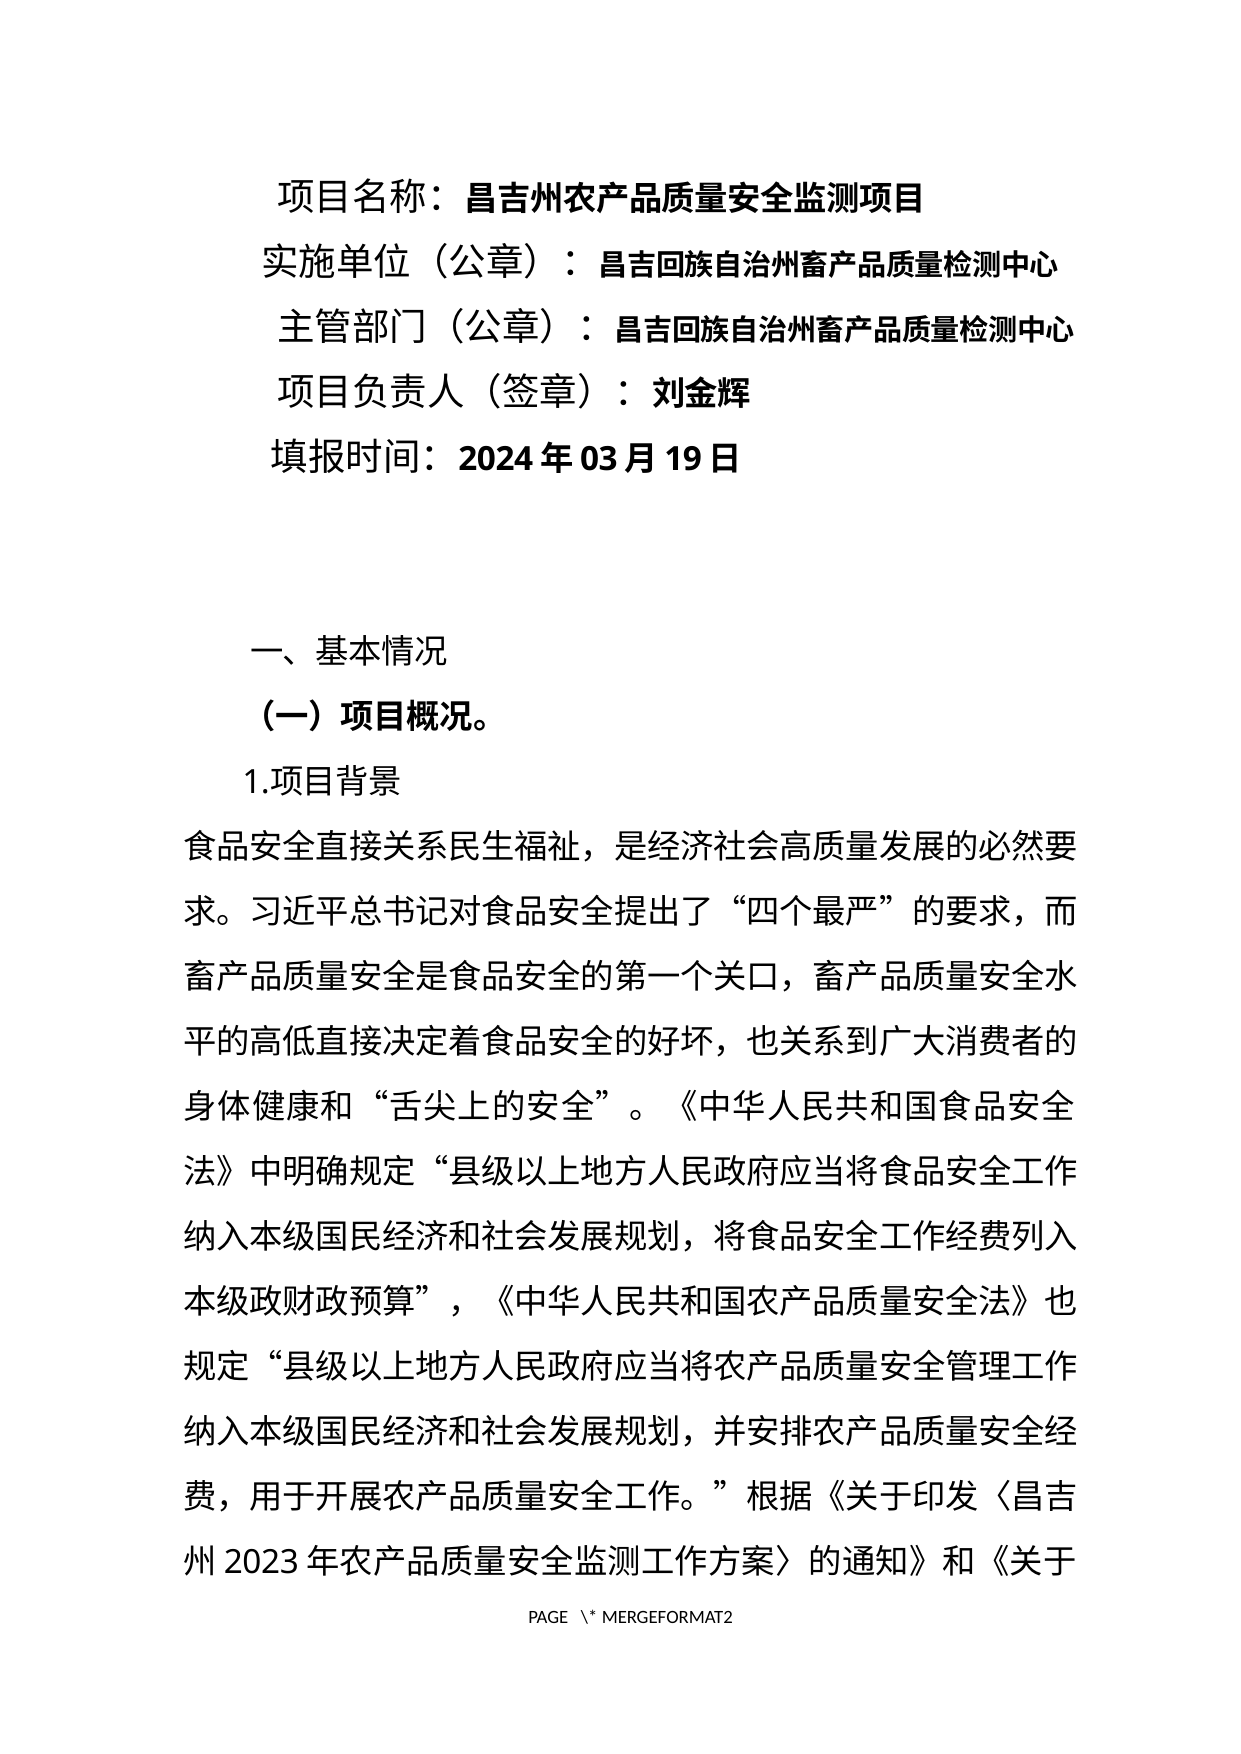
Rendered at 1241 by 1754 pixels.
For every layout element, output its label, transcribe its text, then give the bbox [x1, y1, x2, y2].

text 项目负责人（签章）：刘金辉 [183, 357, 1078, 422]
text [183, 747, 1078, 1592]
text 填报时间：2024年03月19日 [211, 422, 1078, 487]
text 实施单位（公章）：昌吉回族自治州畜产品质量检测中心 [183, 227, 1078, 292]
text （一）项目概况。 [183, 682, 1078, 747]
text 一、基本情况 [183, 617, 1078, 682]
text 主管部门（公章）：昌吉回族自治州畜产品质量检测中心 [183, 292, 1078, 357]
text 项目名称：昌吉州农产品质量安全监测项目 [183, 162, 1078, 227]
